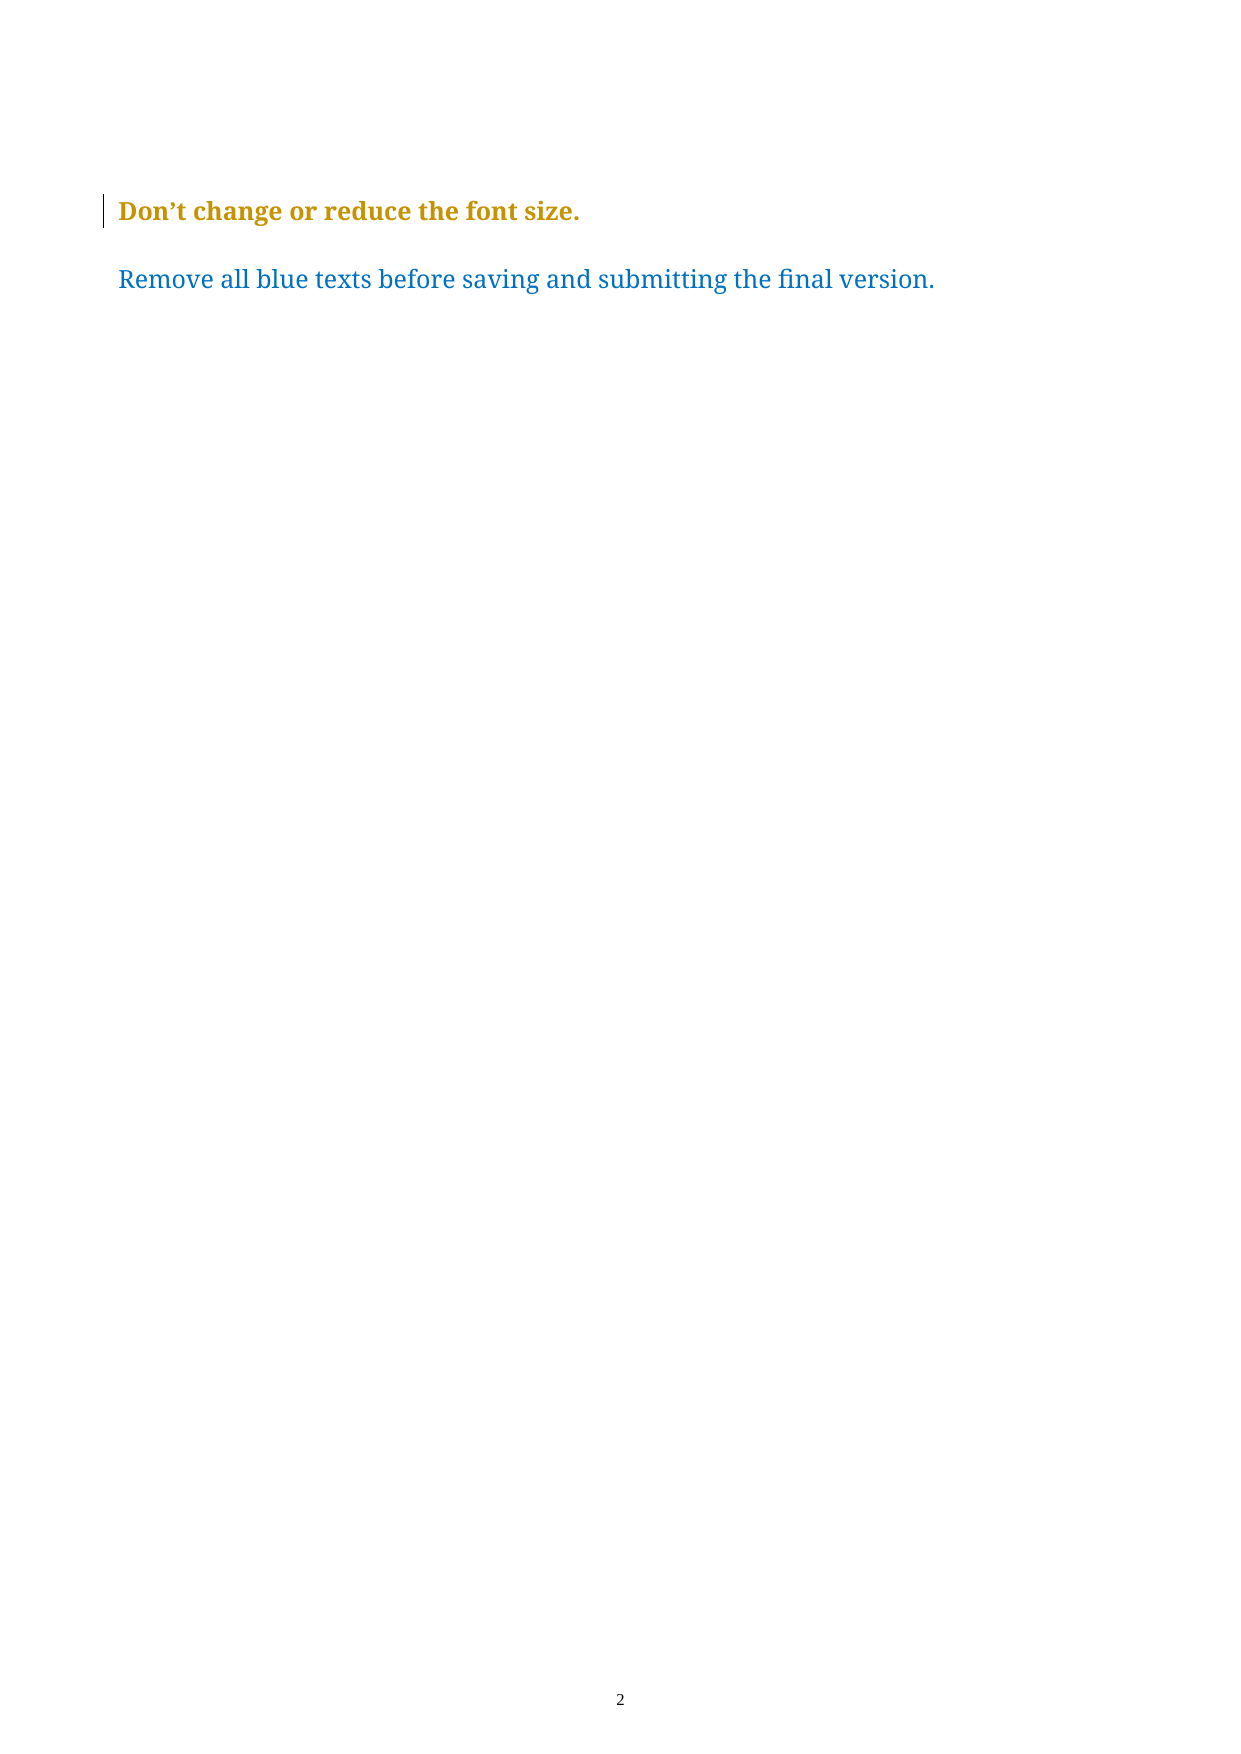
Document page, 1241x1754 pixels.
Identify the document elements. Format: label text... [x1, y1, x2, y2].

text Don’t change or reduce the font size. [118, 194, 1125, 228]
text Remove all blue texts before saving and submitting the final version. [118, 262, 1125, 296]
